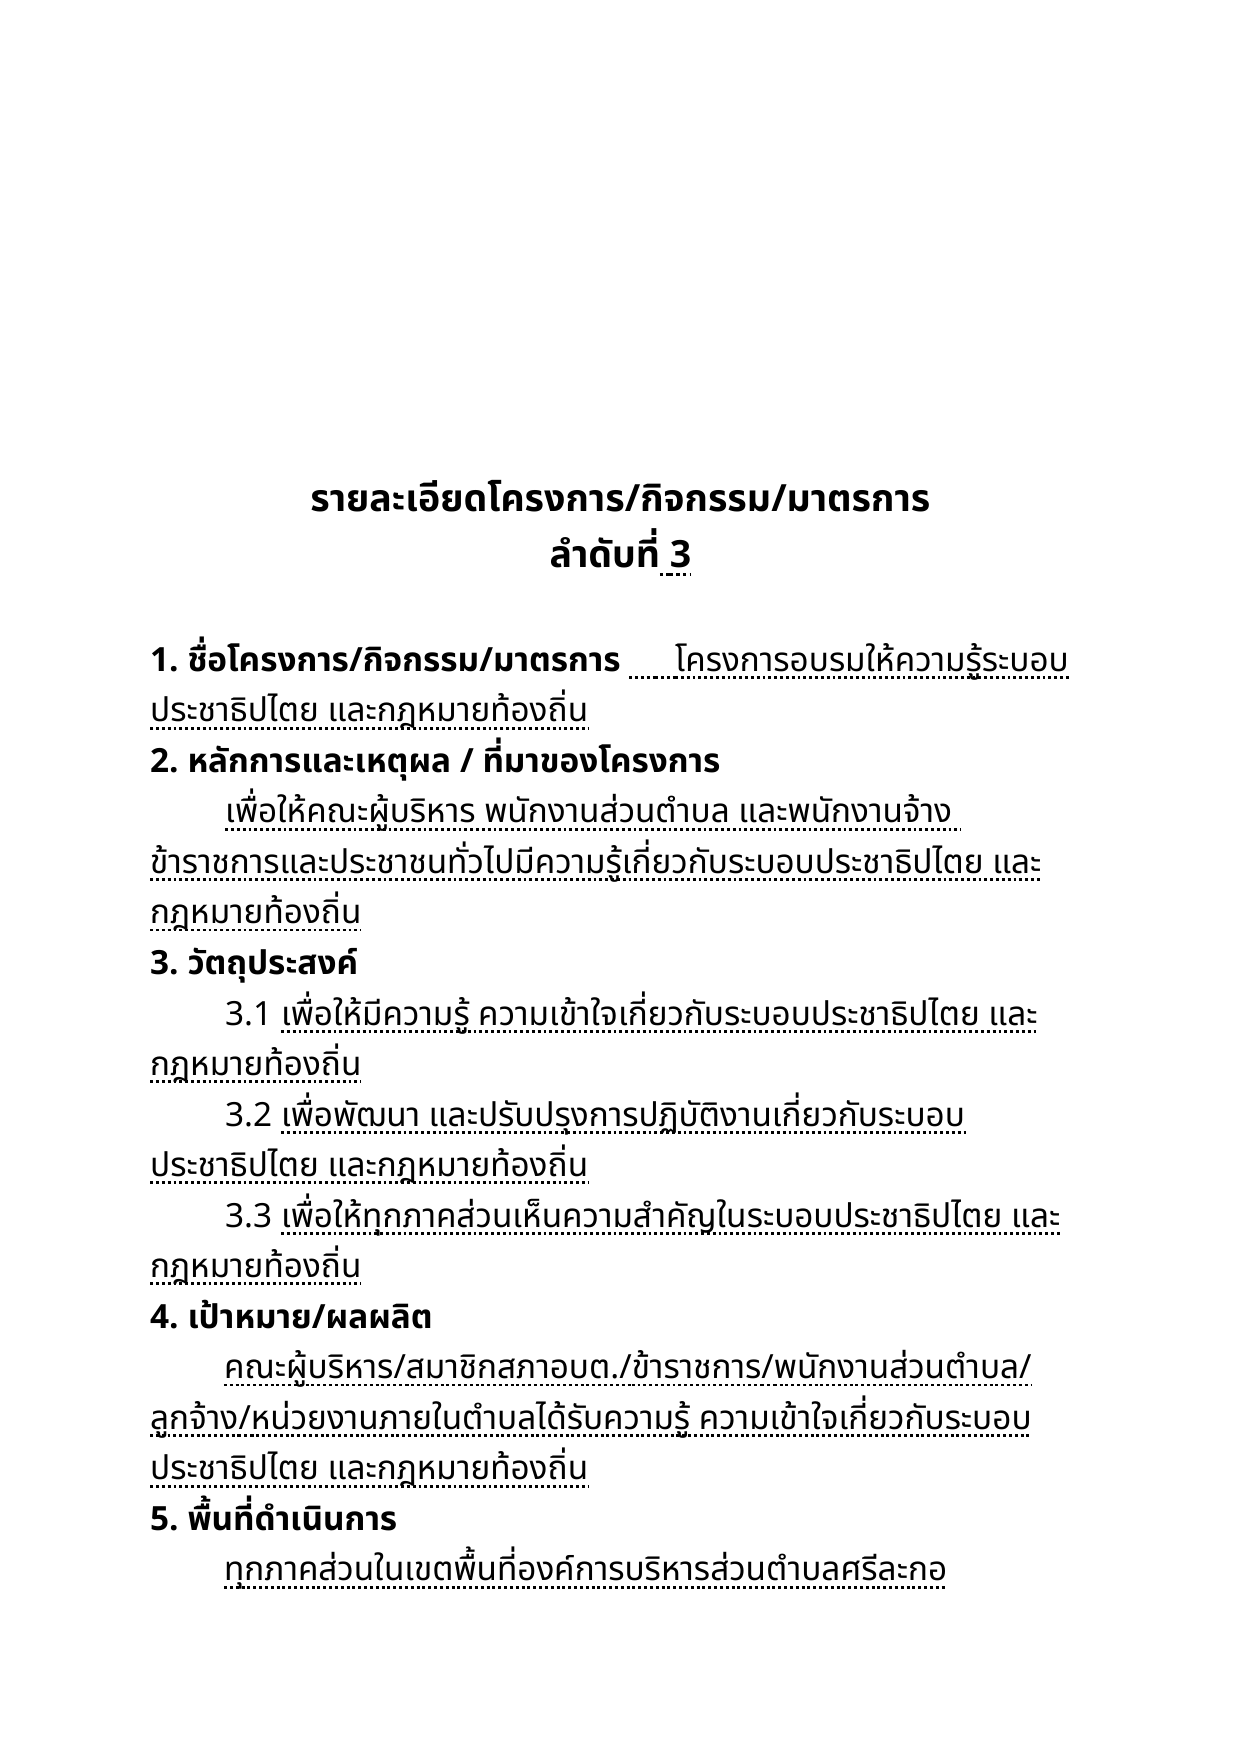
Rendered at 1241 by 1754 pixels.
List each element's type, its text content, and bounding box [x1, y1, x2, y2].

text ลำดับที่ 3 [150, 528, 1090, 585]
text 3.2 เพื่อพัฒนา และปรับปรุงการปฏิบัติงานเกี่ยวกับระบอบประชาธิปไตย และกฎหมายท้องถิ่น [150, 1090, 1090, 1191]
text คณะผู้บริหาร/สมาชิกสภาอบต./ข้าราชการ/พนักงานส่วนตำบล/ลูกจ้าง/หน่วยงานภายในตำบลได้รับความรู้ ความเข้าใจเกี่ยวกับระบอบประชาธิปไตย และกฎหมายท้องถิ่น [150, 1343, 1063, 1495]
text 1. ชื่อโครงการ/กิจกรรม/มาตรการ โครงการอบรมให้ความรู้ระบอบประชาธิปไตย และกฎหมายท้องถิ่น [150, 636, 1090, 737]
text 4. เป้าหมาย/ผลผลิต [150, 1292, 1090, 1343]
text 5. พื้นที่ดำเนินการ [150, 1495, 1063, 1545]
text 3.3 เพื่อให้ทุกภาคส่วนเห็นความสำคัญในระบอบประชาธิปไตย และกฎหมายท้องถิ่น [150, 1191, 1090, 1292]
text รายละเอียดโครงการ/กิจกรรม/มาตรการ [150, 471, 1090, 528]
text ทุกภาคส่วนในเขตพื้นที่องค์การบริหารส่วนตำบลศรีละกอ [224, 1545, 1078, 1596]
text 3. วัตถุประสงค์ [150, 939, 1090, 989]
text 3.1 เพื่อให้มีความรู้ ความเข้าใจเกี่ยวกับระบอบประชาธิปไตย และกฎหมายท้องถิ่น [150, 989, 1090, 1090]
text 2. หลักการและเหตุผล / ที่มาของโครงการ [150, 737, 1090, 787]
text เพื่อให้คณะผู้บริหาร พนักงานส่วนตำบล และพนักงานจ้าง ข้าราชการและประชาชนทั่วไปมีความรู้เกี่ยวกับระบอบประชาธิปไตย และกฎหมายท้องถิ่น [150, 787, 1090, 939]
